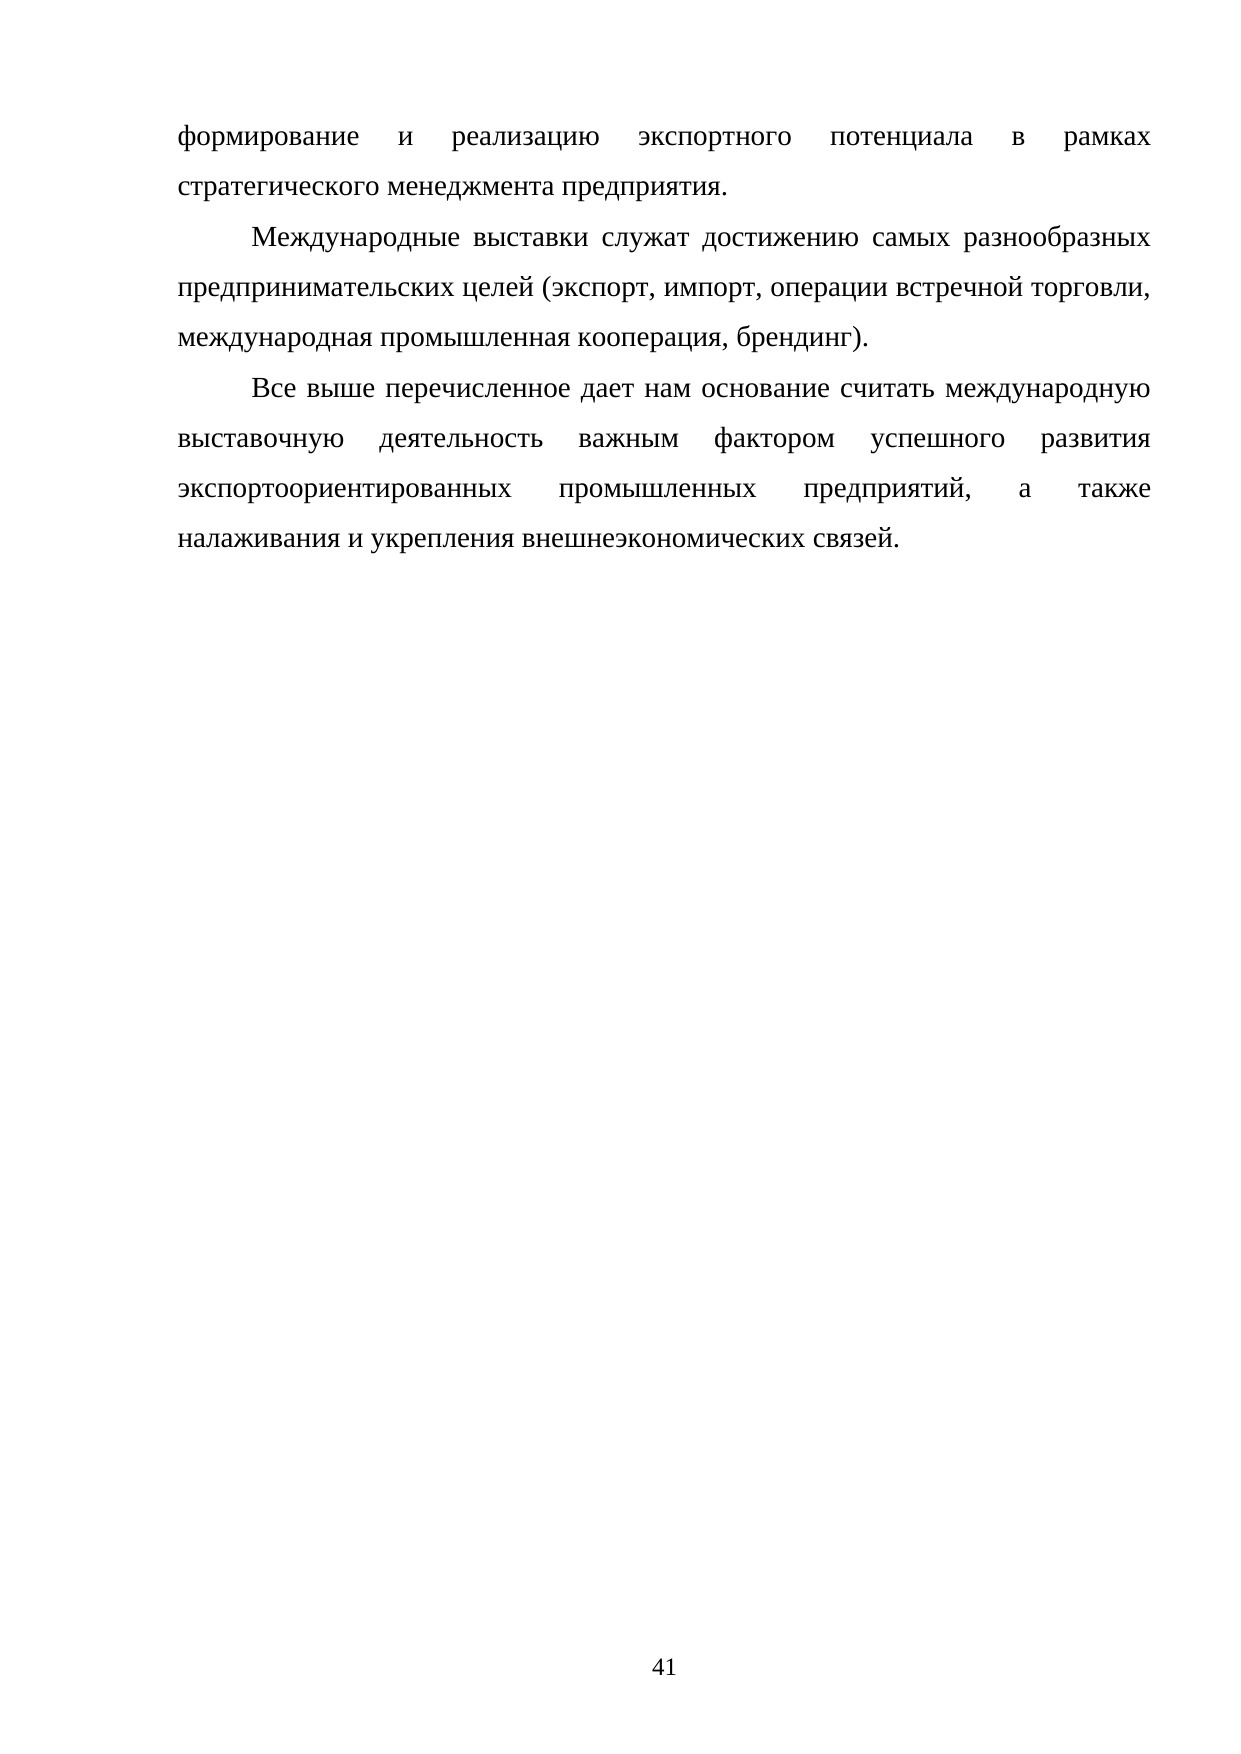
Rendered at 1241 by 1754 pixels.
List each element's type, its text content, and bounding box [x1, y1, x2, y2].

text Международные выставки служат достижению самых разнообразных предпринимательских целей (экспорт, импорт, операции встречной торговли, международная промышленная кооперация, брендинг). [177, 219, 1152, 353]
text Все выше перечисленное дает нам основание считать международную выставочную деятельность важным фактором успешного развития экспортоориентированных промышленных предприятий, а также налаживания и укрепления внешнеэкономических связей. [177, 370, 1152, 554]
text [177, 118, 1152, 202]
